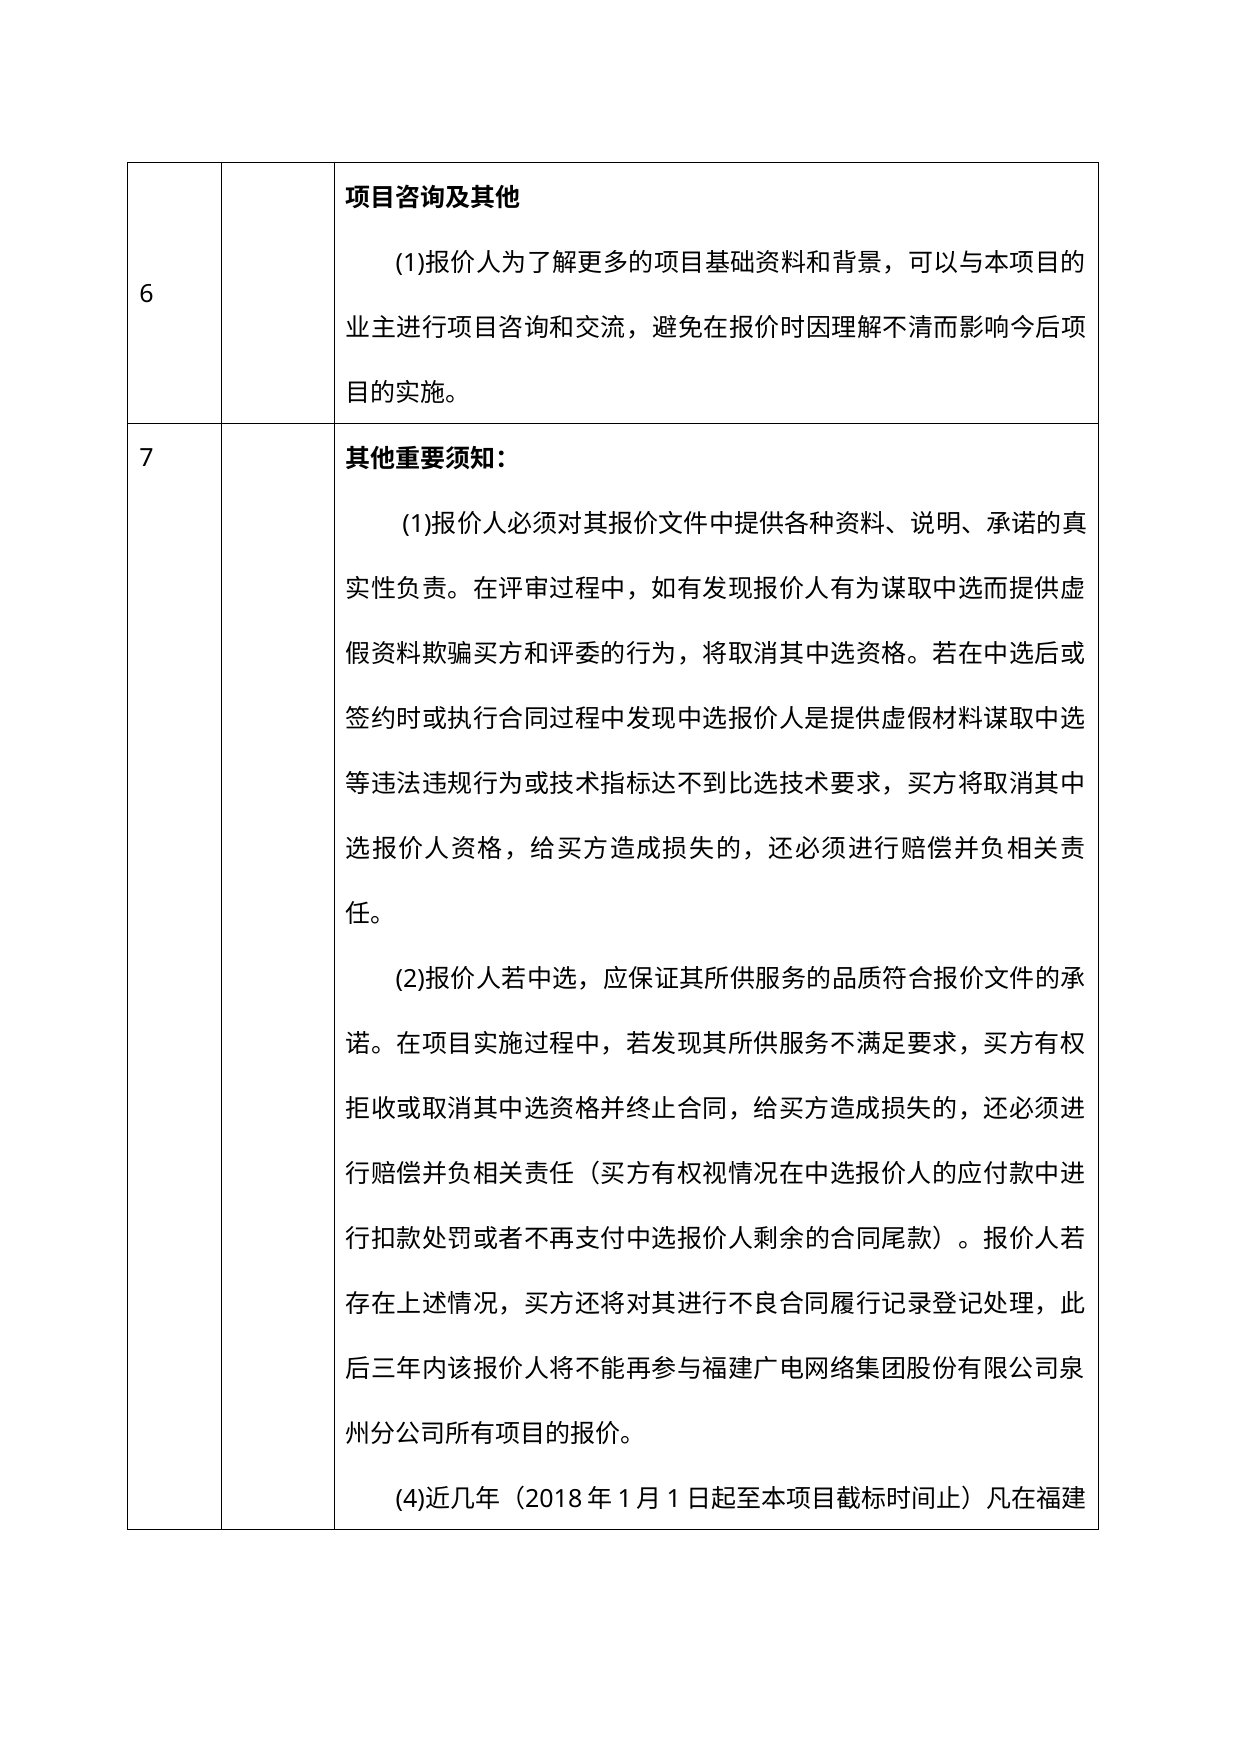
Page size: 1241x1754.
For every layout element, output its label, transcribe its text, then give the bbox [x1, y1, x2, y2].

table_cell 项目咨询及其他 (1)报价人为了解更多的项目基础资料和背景，可以与本项目的业主进行项目咨询和交流，避免在报价时因理解不清而影响今后项目的实施。 [335, 163, 1098, 423]
table_cell 6 [128, 163, 221, 423]
table_cell [222, 163, 334, 423]
table_cell [222, 424, 334, 1529]
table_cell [335, 424, 1098, 1529]
table_cell 7 [128, 424, 221, 1529]
